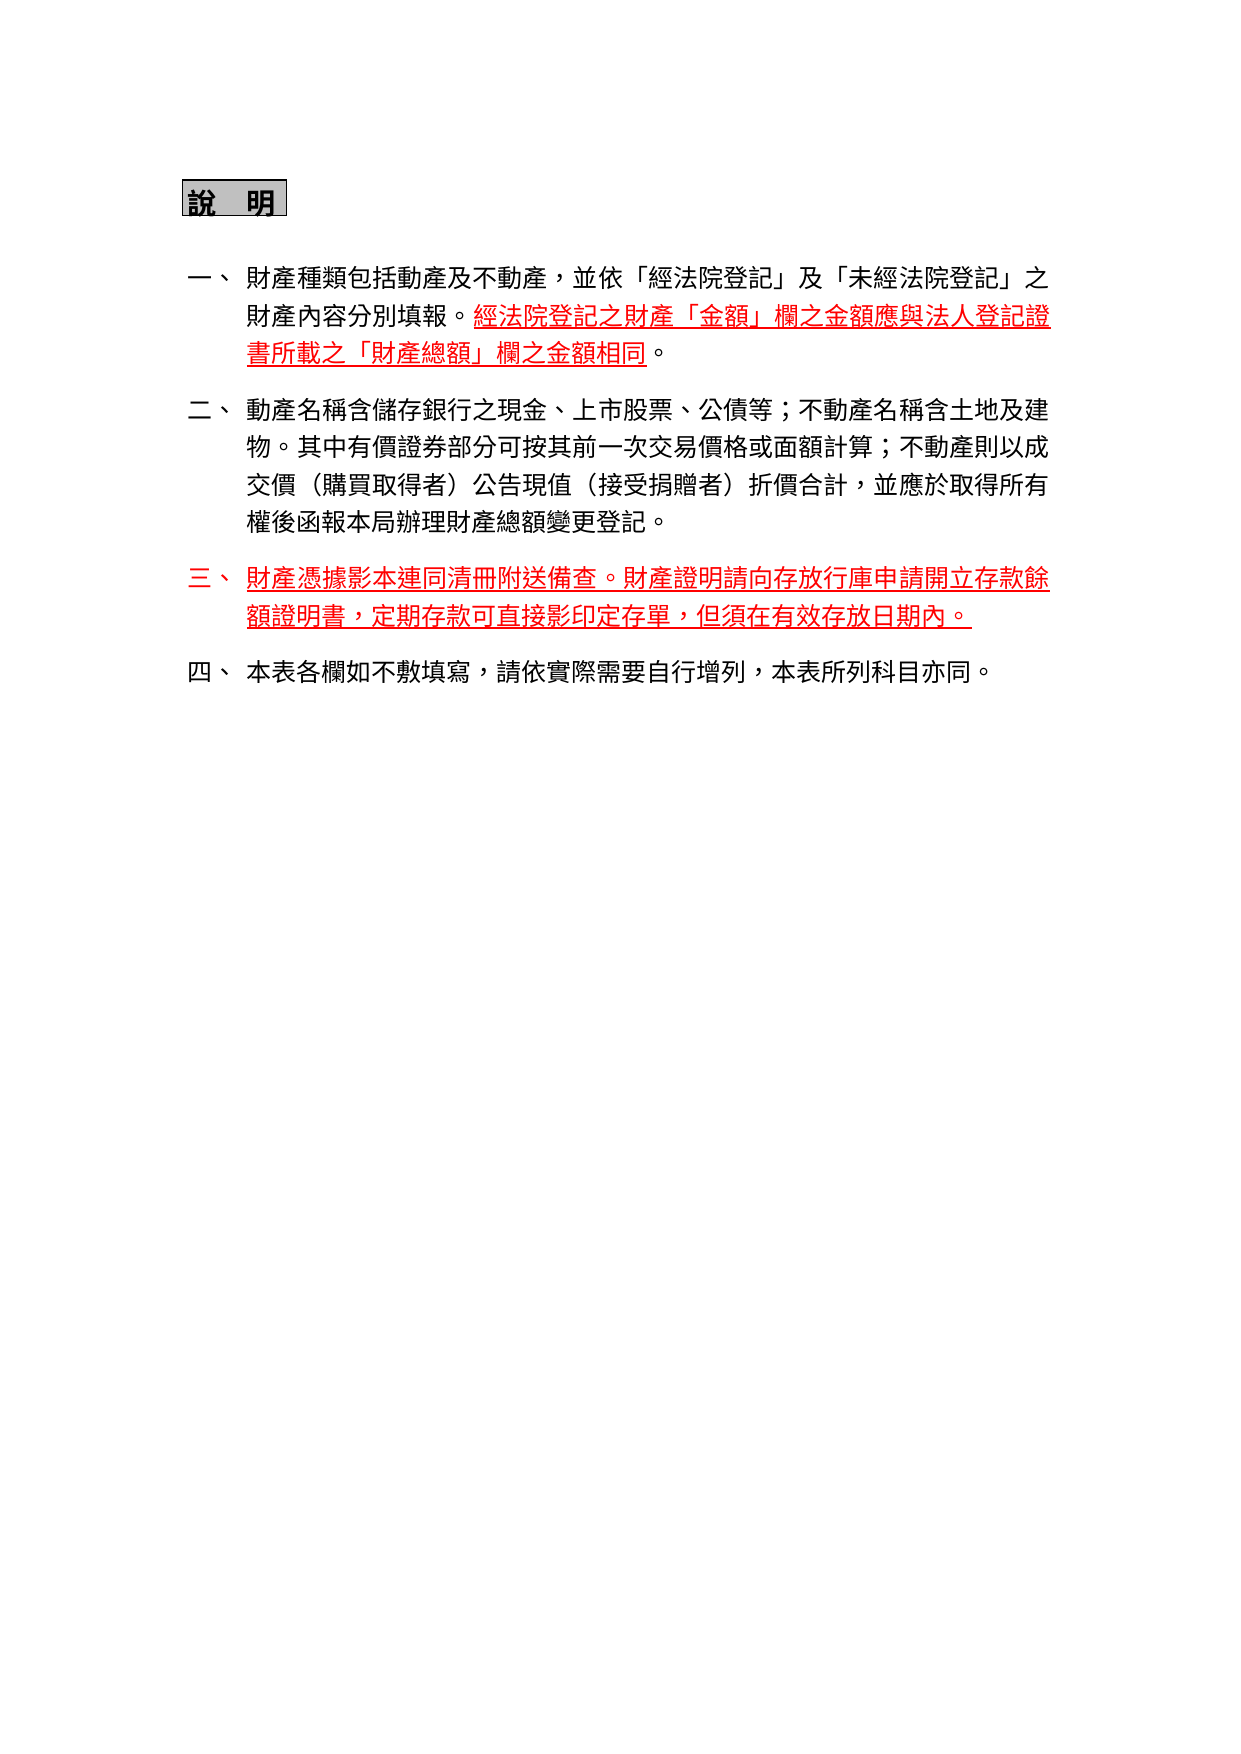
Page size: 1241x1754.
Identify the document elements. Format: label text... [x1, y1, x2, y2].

list 動產名稱含儲存銀行之現金、上市股票、公債等；不動產名稱含土地及建物。其中有價證券部分可按其前一次交易價格或面額計算；不動產則以成交價（購買取得者）公告現值（接受捐贈者）折價合計，並應於取得所有權後函報本局辦理財產總額變更登記。 [187, 389, 1053, 539]
list 財產種類包括動產及不動產，並依「經法院登記」及「未經法院登記」之財產內容分別填報。經法院登記之財產「金額」欄之金額應與法人登記證書所載之「財產總額」欄之金額相同。 [187, 258, 1053, 371]
text 說 明 [187, 164, 1053, 239]
list 本表各欄如不敷填寫，請依實際需要自行增列，本表所列科目亦同。 [187, 652, 1053, 689]
list 財產憑據影本連同清冊附送備查。財產證明請向存放行庫申請開立存款餘額證明書，定期存款可直接影印定存單，但須在有效存放日期內。 [187, 558, 1053, 633]
